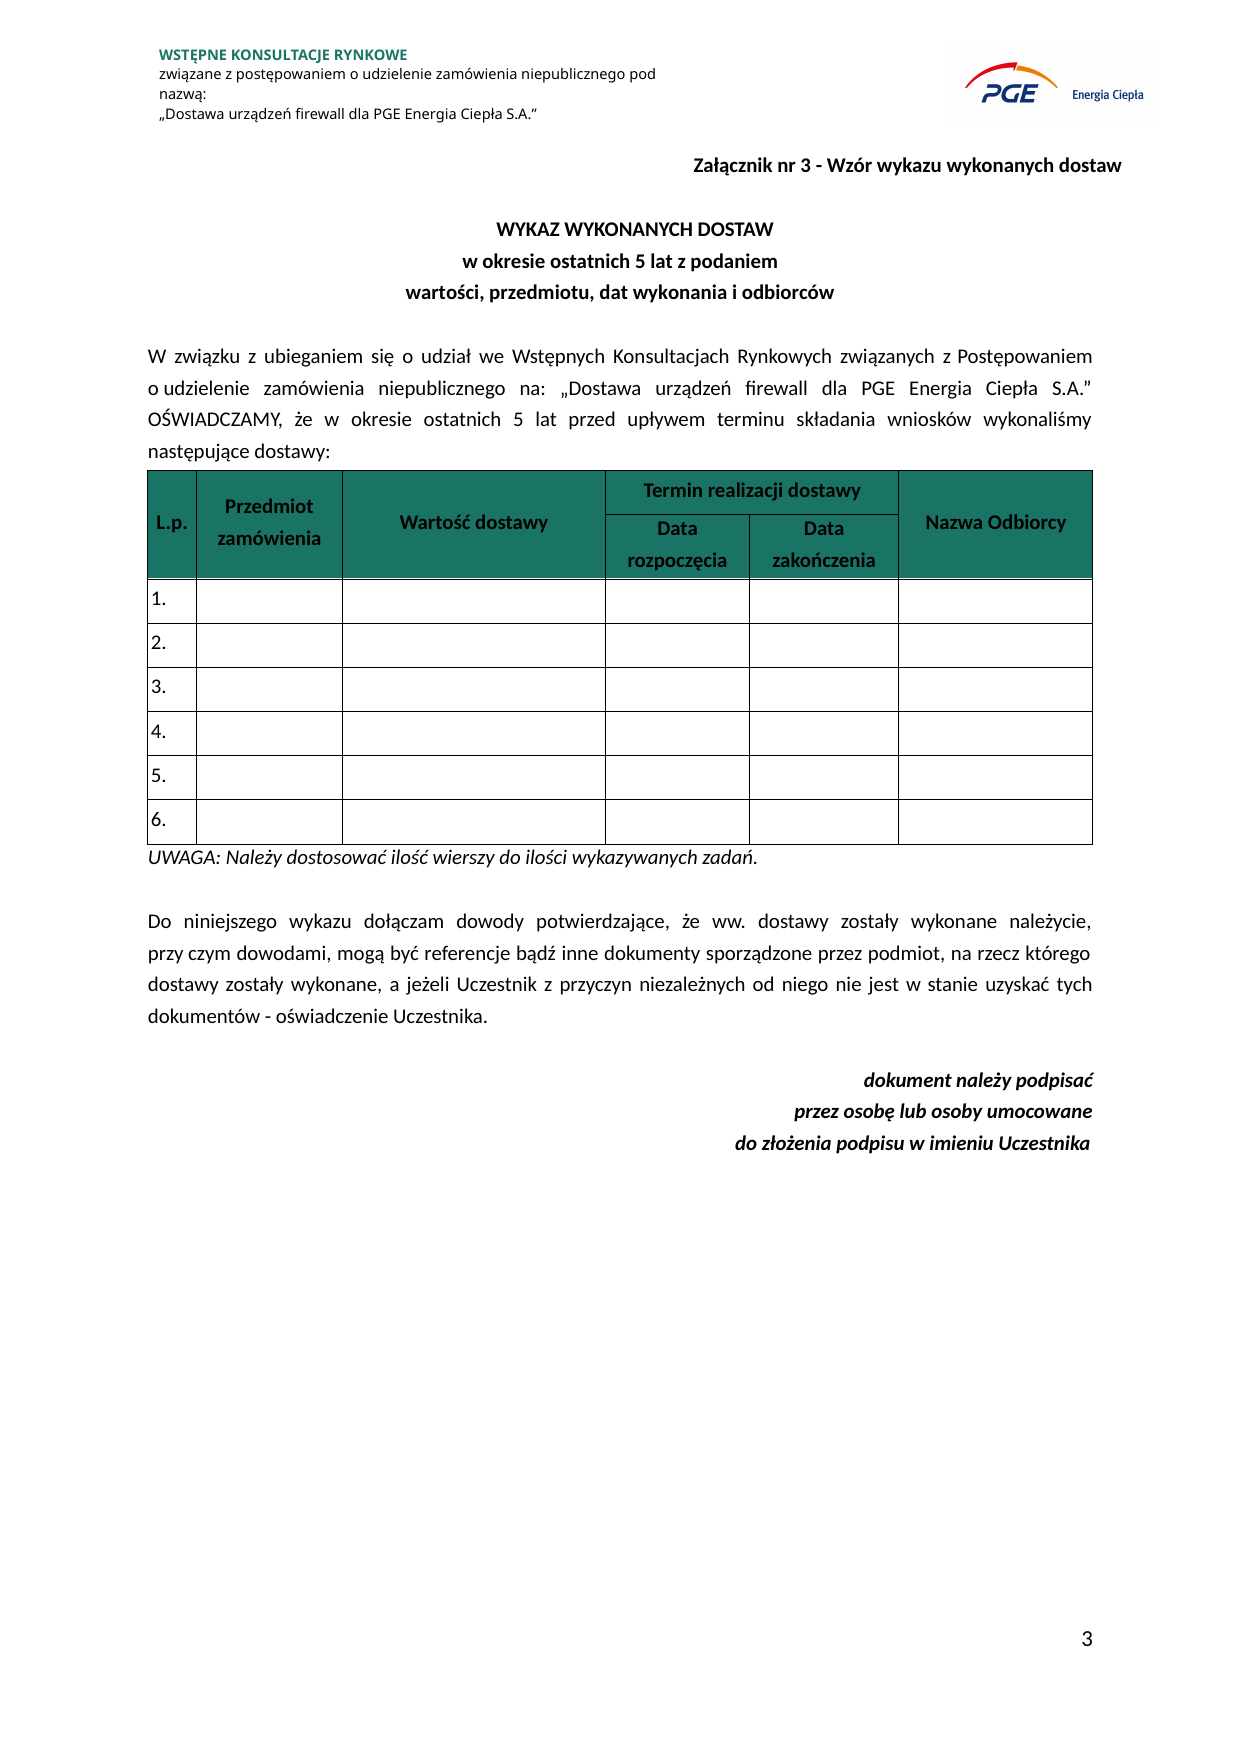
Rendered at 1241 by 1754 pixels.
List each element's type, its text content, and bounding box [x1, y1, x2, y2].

table_cell [606, 756, 749, 799]
picture [947, 44, 1161, 125]
table_cell [899, 712, 1092, 755]
table_cell [197, 668, 342, 711]
table_cell [606, 800, 749, 843]
subtitle Do niniejszego wykazu dołączam dowody potwierdzające, że ww. dostawy zostały wykonane należycie, przy czym dowodami, mogą być referencje bądź inne dokumenty sporządzone przez podmiot, na rzecz którego dostawy zostały wykonane, a jeżeli Uczestnik z przyczyn niezależnych od niego nie jest w stanie uzyskać tych dokumentów - oświadczenie Uczestnika. [148, 908, 1093, 1029]
table_cell [197, 800, 342, 843]
table_cell [899, 580, 1092, 623]
table_cell [148, 668, 196, 711]
table_cell [343, 756, 605, 799]
table_cell [750, 668, 898, 711]
table_cell [343, 624, 605, 667]
table_cell [606, 580, 749, 623]
table_header Termin realizacji dostawy [606, 471, 898, 514]
table_cell [148, 712, 196, 755]
table_header Przedmiot zamówienia [197, 471, 342, 578]
table_cell [750, 712, 898, 755]
table_cell [750, 800, 898, 843]
table_cell [899, 800, 1092, 843]
table_header Wartość dostawy [343, 471, 605, 578]
table_cell [197, 624, 342, 667]
table_cell Data zakończenia [750, 515, 898, 578]
table_cell [750, 624, 898, 667]
subtitle W związku z ubieganiem się o udział we Wstępnych Konsultacjach Rynkowych związanych z Postępowaniem o udzielenie zamówienia niepublicznego na: „Dostawa urządzeń firewall dla PGE Energia Ciepła S.A.” OŚWIADCZAMY, że w okresie ostatnich 5 lat przed upływem terminu składania wniosków wykonaliśmy następujące dostawy: [148, 343, 1093, 464]
table_cell [899, 756, 1092, 799]
text wartości, przedmiotu, dat wykonania i odbiorców [148, 279, 1093, 305]
table_cell [750, 580, 898, 623]
table_cell [343, 668, 605, 711]
table_cell [606, 624, 749, 667]
text w okresie ostatnich 5 lat z podaniem [148, 248, 1093, 273]
subtitle WYKAZ WYKONANYCH DOSTAW [148, 216, 1122, 241]
table_cell [197, 712, 342, 755]
table_cell [197, 756, 342, 799]
table_cell [606, 668, 749, 711]
table_cell [750, 756, 898, 799]
table_cell [899, 624, 1092, 667]
table_header L.p. [148, 471, 196, 578]
table_cell [343, 580, 605, 623]
table_cell [343, 800, 605, 843]
table_cell Data rozpoczęcia [606, 515, 749, 578]
table_cell [148, 756, 196, 799]
subtitle do złożenia podpisu w imieniu Uczestnika [148, 1131, 1093, 1156]
subtitle przez osobę lub osoby umocowane [148, 1099, 1093, 1124]
table_header Nazwa Odbiorcy [899, 471, 1092, 578]
table_cell [343, 712, 605, 755]
table_cell [148, 624, 196, 667]
subtitle Załącznik nr 3 - Wzór wykazu wykonanych dostaw [148, 152, 1122, 178]
table_cell [148, 800, 196, 843]
table_cell [148, 580, 196, 623]
subtitle UWAGA: Należy dostosować ilość wierszy do ilości wykazywanych zadań. [148, 844, 1122, 870]
table_cell [606, 712, 749, 755]
subtitle dokument należy podpisać [148, 1067, 1093, 1092]
table_cell [899, 668, 1092, 711]
table_cell [197, 580, 342, 623]
